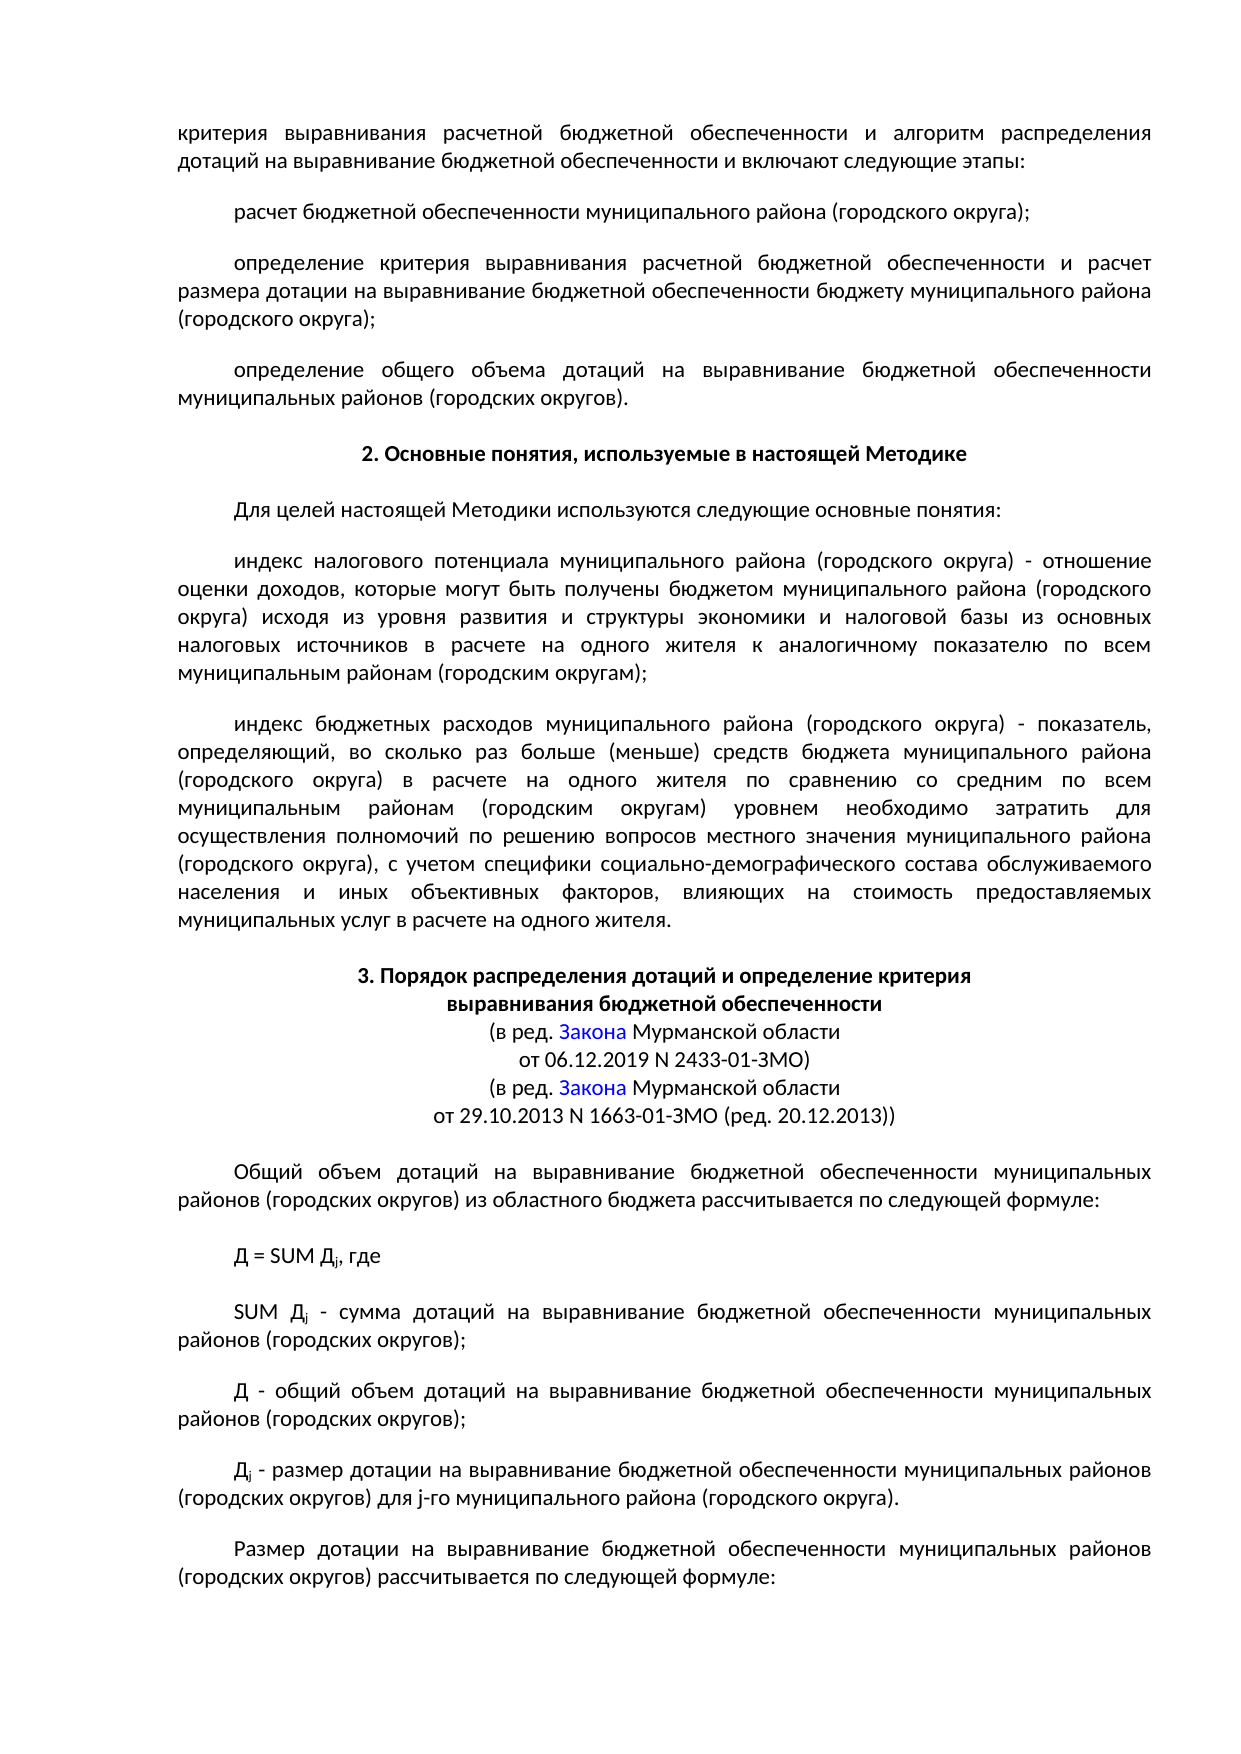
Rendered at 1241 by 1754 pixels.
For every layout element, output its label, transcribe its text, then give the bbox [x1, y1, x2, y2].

text от 06.12.2019 N 2433-01-ЗМО) [177, 1045, 1152, 1073]
text определение критерия выравнивания расчетной бюджетной обеспеченности и расчет размера дотации на выравнивание бюджетной обеспеченности бюджету муниципального района (городского округа); [177, 248, 1152, 332]
text расчет бюджетной обеспеченности муниципального района (городского округа); [177, 197, 1152, 225]
text определение общего объема дотаций на выравнивание бюджетной обеспеченности муниципальных районов (городских округов). [177, 355, 1152, 411]
text Для целей настоящей Методики используются следующие основные понятия: [177, 495, 1152, 523]
text индекс бюджетных расходов муниципального района (городского округа) - показатель, определяющий, во сколько раз больше (меньше) средств бюджета муниципального района (городского округа) в расчете на одного жителя по сравнению со средним по всем муниципальным районам (городским округам) уровнем необходимо затратить для осуществления полномочий по решению вопросов местного значения муниципального района (городского округа), с учетом специфики социально-демографического состава обслуживаемого населения и иных объективных факторов, влияющих на стоимость предоставляемых муниципальных услуг в расчете на одного жителя. [177, 709, 1152, 933]
text Общий объем дотаций на выравнивание бюджетной обеспеченности муниципальных районов (городских округов) из областного бюджета рассчитывается по следующей формуле: [177, 1157, 1152, 1213]
text Дj - размер дотации на выравнивание бюджетной обеспеченности муниципальных районов (городских округов) для j-го муниципального района (городского округа). [177, 1455, 1152, 1511]
text SUM Дj - сумма дотаций на выравнивание бюджетной обеспеченности муниципальных районов (городских округов); [177, 1297, 1152, 1353]
text (в ред. Закона Мурманской области [177, 1017, 1152, 1045]
text индекс налогового потенциала муниципального района (городского округа) - отношение оценки доходов, которые могут быть получены бюджетом муниципального района (городского округа) исходя из уровня развития и структуры экономики и налоговой базы из основных налоговых источников в расчете на одного жителя к аналогичному показателю по всем муниципальным районам (городским округам); [177, 546, 1152, 686]
title 3. Порядок распределения дотаций и определение критерия [177, 961, 1152, 989]
text Размер дотации на выравнивание бюджетной обеспеченности муниципальных районов (городских округов) рассчитывается по следующей формуле: [177, 1534, 1152, 1590]
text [177, 118, 1152, 174]
text Д - общий объем дотаций на выравнивание бюджетной обеспеченности муниципальных районов (городских округов); [177, 1376, 1152, 1432]
title 2. Основные понятия, используемые в настоящей Методике [177, 439, 1152, 467]
text (в ред. Закона Мурманской области [177, 1073, 1152, 1101]
text от 29.10.2013 N 1663-01-ЗМО (ред. 20.12.2013)) [177, 1101, 1152, 1129]
title выравнивания бюджетной обеспеченности [177, 989, 1152, 1017]
text Д = SUM Дj, где [177, 1241, 1152, 1269]
